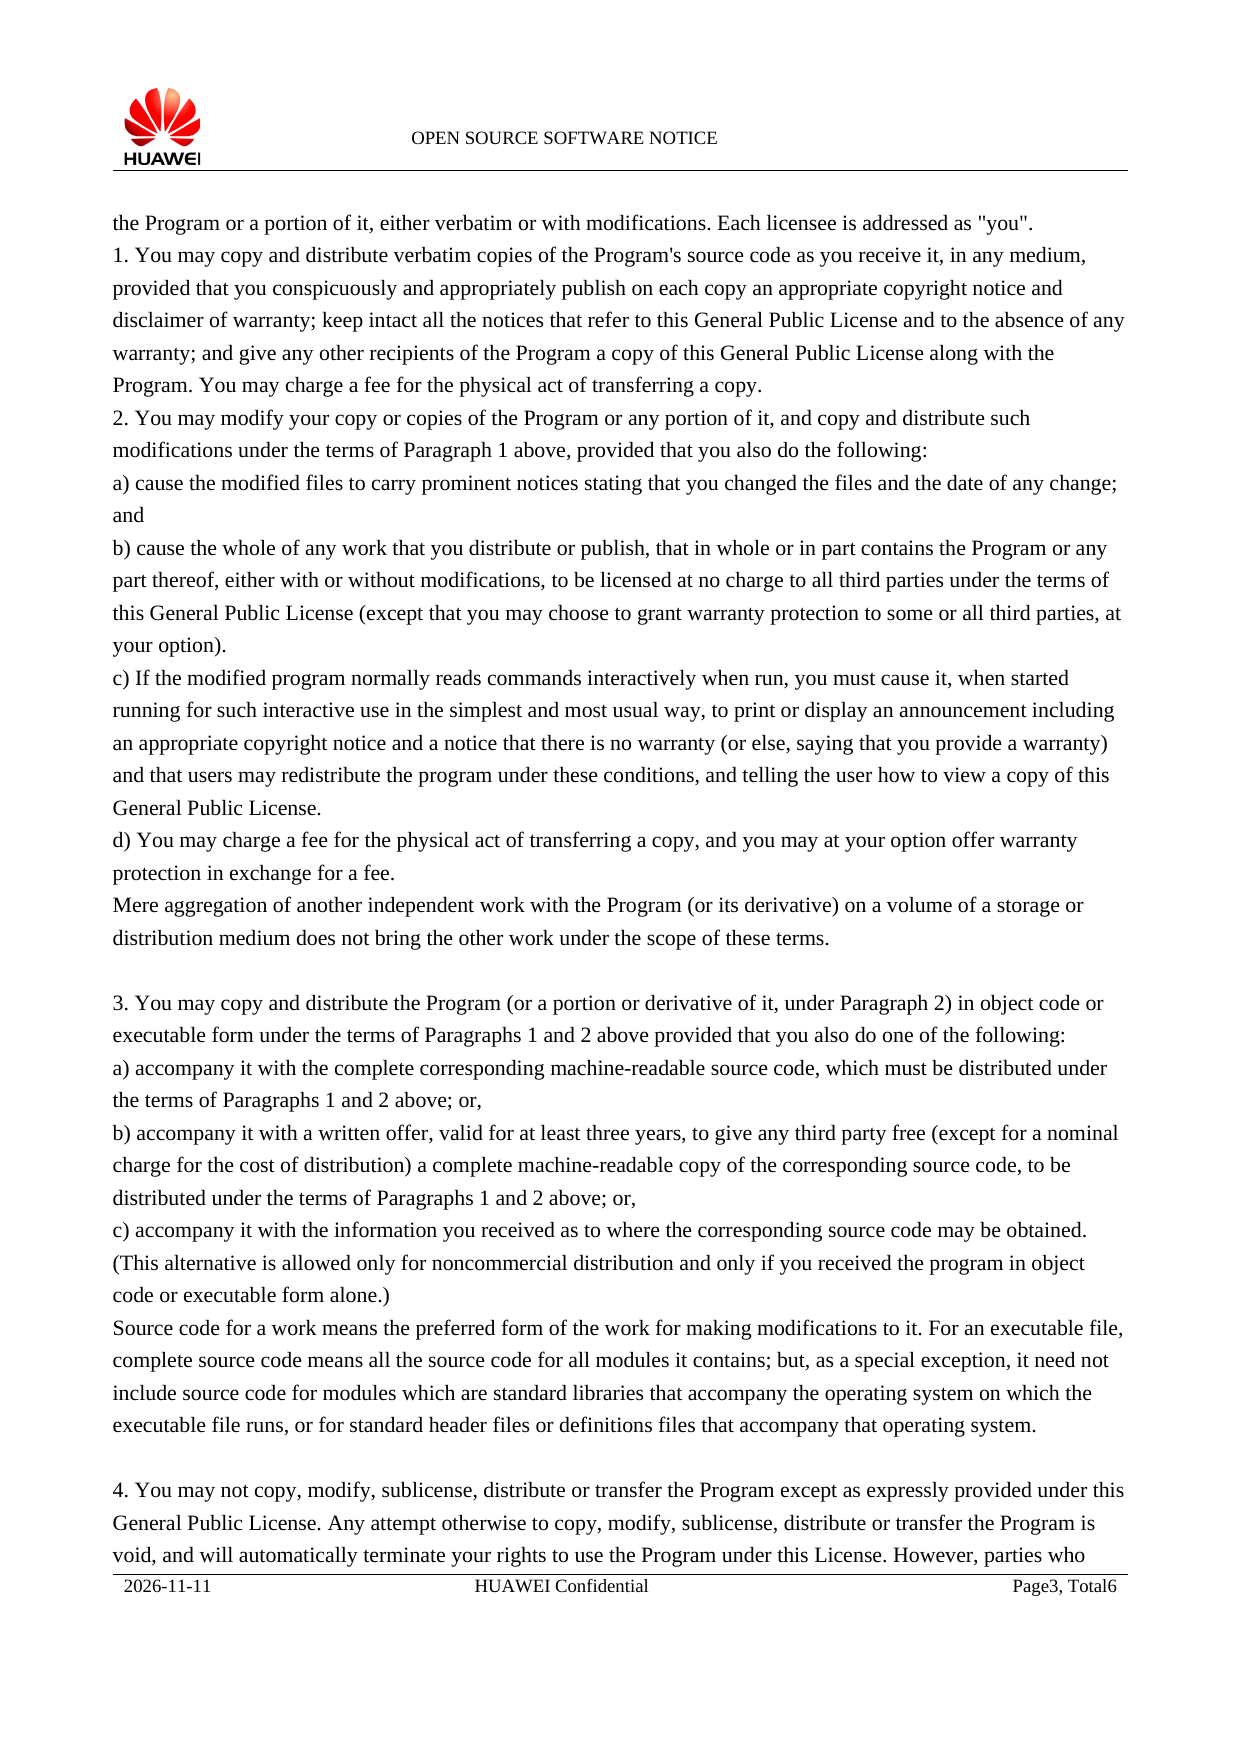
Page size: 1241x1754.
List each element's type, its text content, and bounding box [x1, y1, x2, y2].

picture [124, 88, 201, 165]
